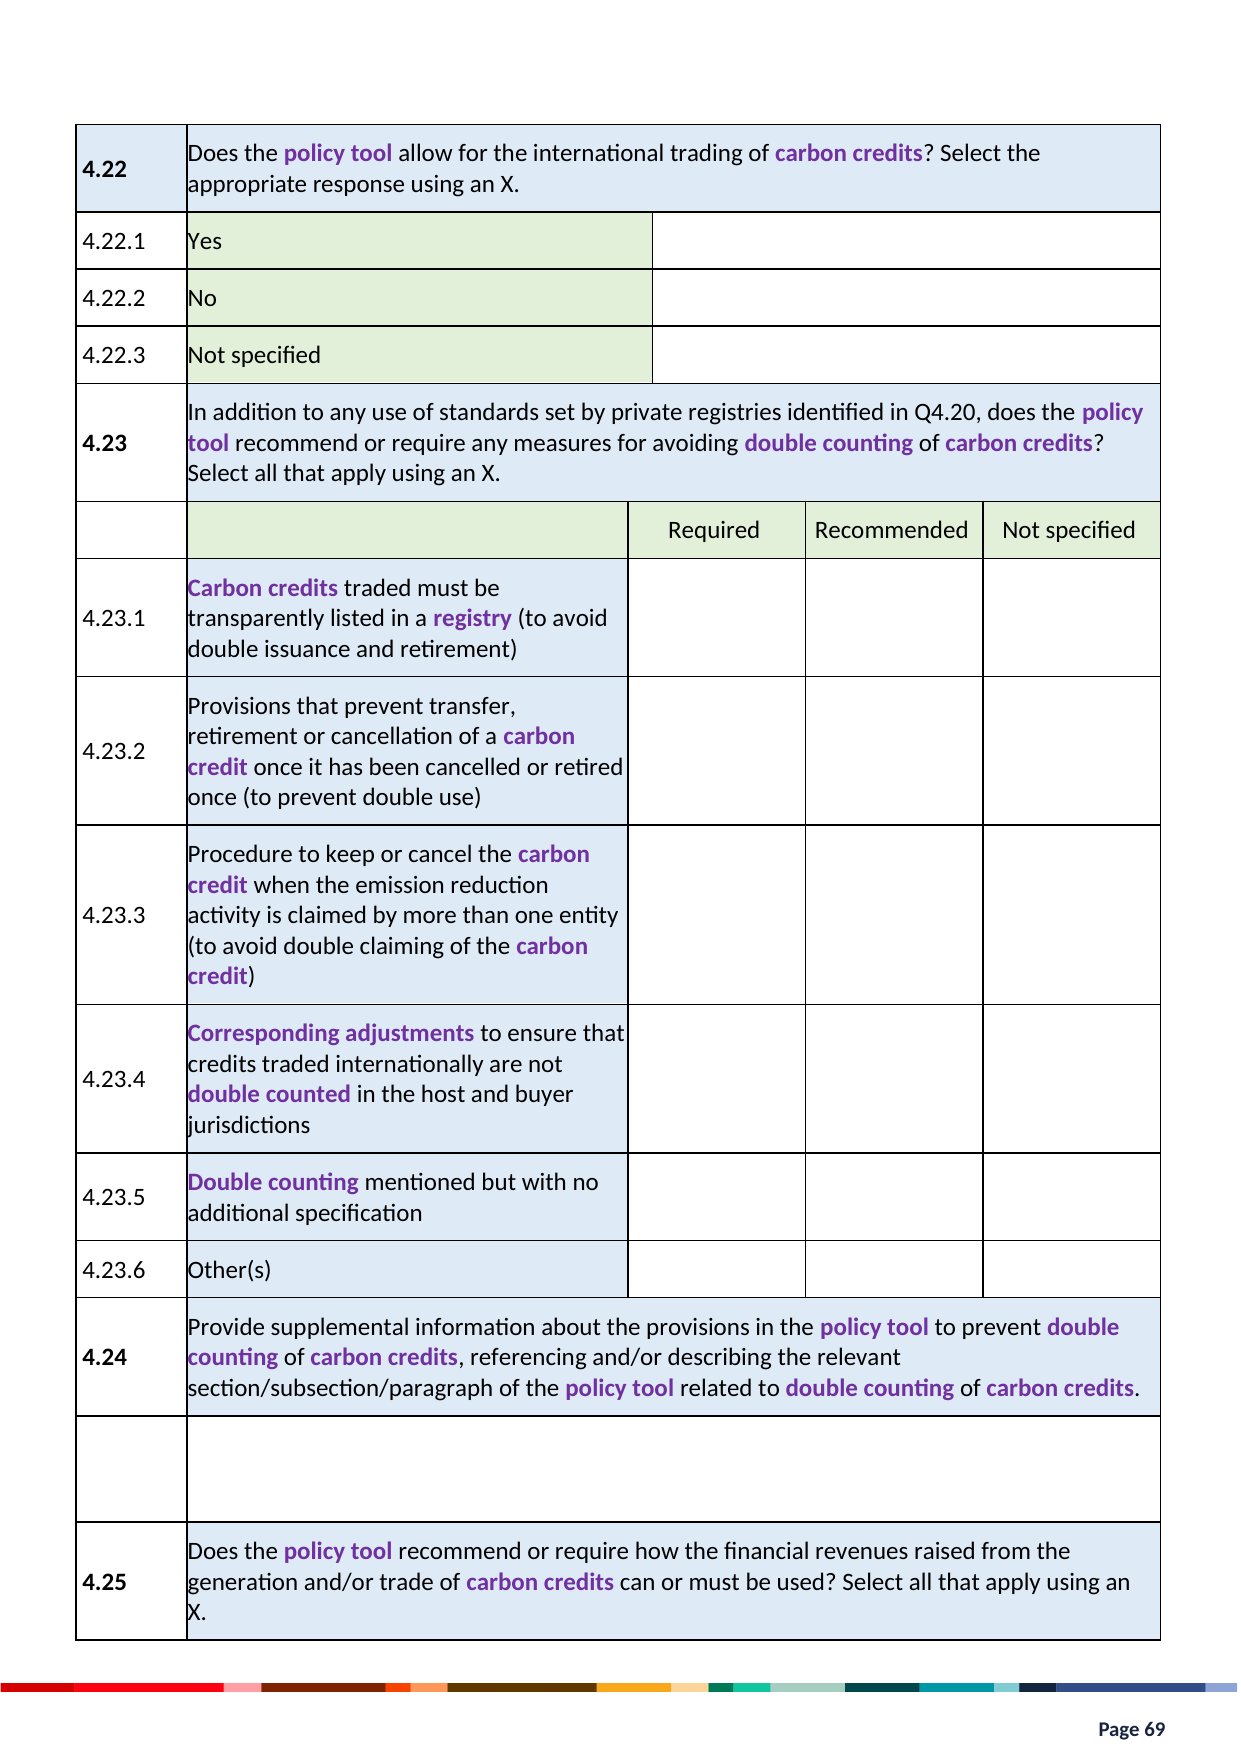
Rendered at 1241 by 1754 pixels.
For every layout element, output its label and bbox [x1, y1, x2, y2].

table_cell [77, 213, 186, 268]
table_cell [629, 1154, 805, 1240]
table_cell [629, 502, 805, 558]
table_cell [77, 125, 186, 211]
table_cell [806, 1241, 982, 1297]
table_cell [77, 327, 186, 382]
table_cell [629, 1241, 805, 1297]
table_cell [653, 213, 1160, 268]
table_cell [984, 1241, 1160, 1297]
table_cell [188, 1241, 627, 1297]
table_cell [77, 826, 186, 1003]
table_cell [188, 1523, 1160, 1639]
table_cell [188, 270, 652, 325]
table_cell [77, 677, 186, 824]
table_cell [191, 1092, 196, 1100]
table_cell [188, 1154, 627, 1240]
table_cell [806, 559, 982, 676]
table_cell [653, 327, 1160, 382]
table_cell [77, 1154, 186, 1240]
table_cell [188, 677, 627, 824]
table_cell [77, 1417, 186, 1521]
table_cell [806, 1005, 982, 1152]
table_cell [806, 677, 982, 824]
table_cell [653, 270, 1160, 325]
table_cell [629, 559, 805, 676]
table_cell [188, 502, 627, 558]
picture [0, 1683, 1236, 1692]
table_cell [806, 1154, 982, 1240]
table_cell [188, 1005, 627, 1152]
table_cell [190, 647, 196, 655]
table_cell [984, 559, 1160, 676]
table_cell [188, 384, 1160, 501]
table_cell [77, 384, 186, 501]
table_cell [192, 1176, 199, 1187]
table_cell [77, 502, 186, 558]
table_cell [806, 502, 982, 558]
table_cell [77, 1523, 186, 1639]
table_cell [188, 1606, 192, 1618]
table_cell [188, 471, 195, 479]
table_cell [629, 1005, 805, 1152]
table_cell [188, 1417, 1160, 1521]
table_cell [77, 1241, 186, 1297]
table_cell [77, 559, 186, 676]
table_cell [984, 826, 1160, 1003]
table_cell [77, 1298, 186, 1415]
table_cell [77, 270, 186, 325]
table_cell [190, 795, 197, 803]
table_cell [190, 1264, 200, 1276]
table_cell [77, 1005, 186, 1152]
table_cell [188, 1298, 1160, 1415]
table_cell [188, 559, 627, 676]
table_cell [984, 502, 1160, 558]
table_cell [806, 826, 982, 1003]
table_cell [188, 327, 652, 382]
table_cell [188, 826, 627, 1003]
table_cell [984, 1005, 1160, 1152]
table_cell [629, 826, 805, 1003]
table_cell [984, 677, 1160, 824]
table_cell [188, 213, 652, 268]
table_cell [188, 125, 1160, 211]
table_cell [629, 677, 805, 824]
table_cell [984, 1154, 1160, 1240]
